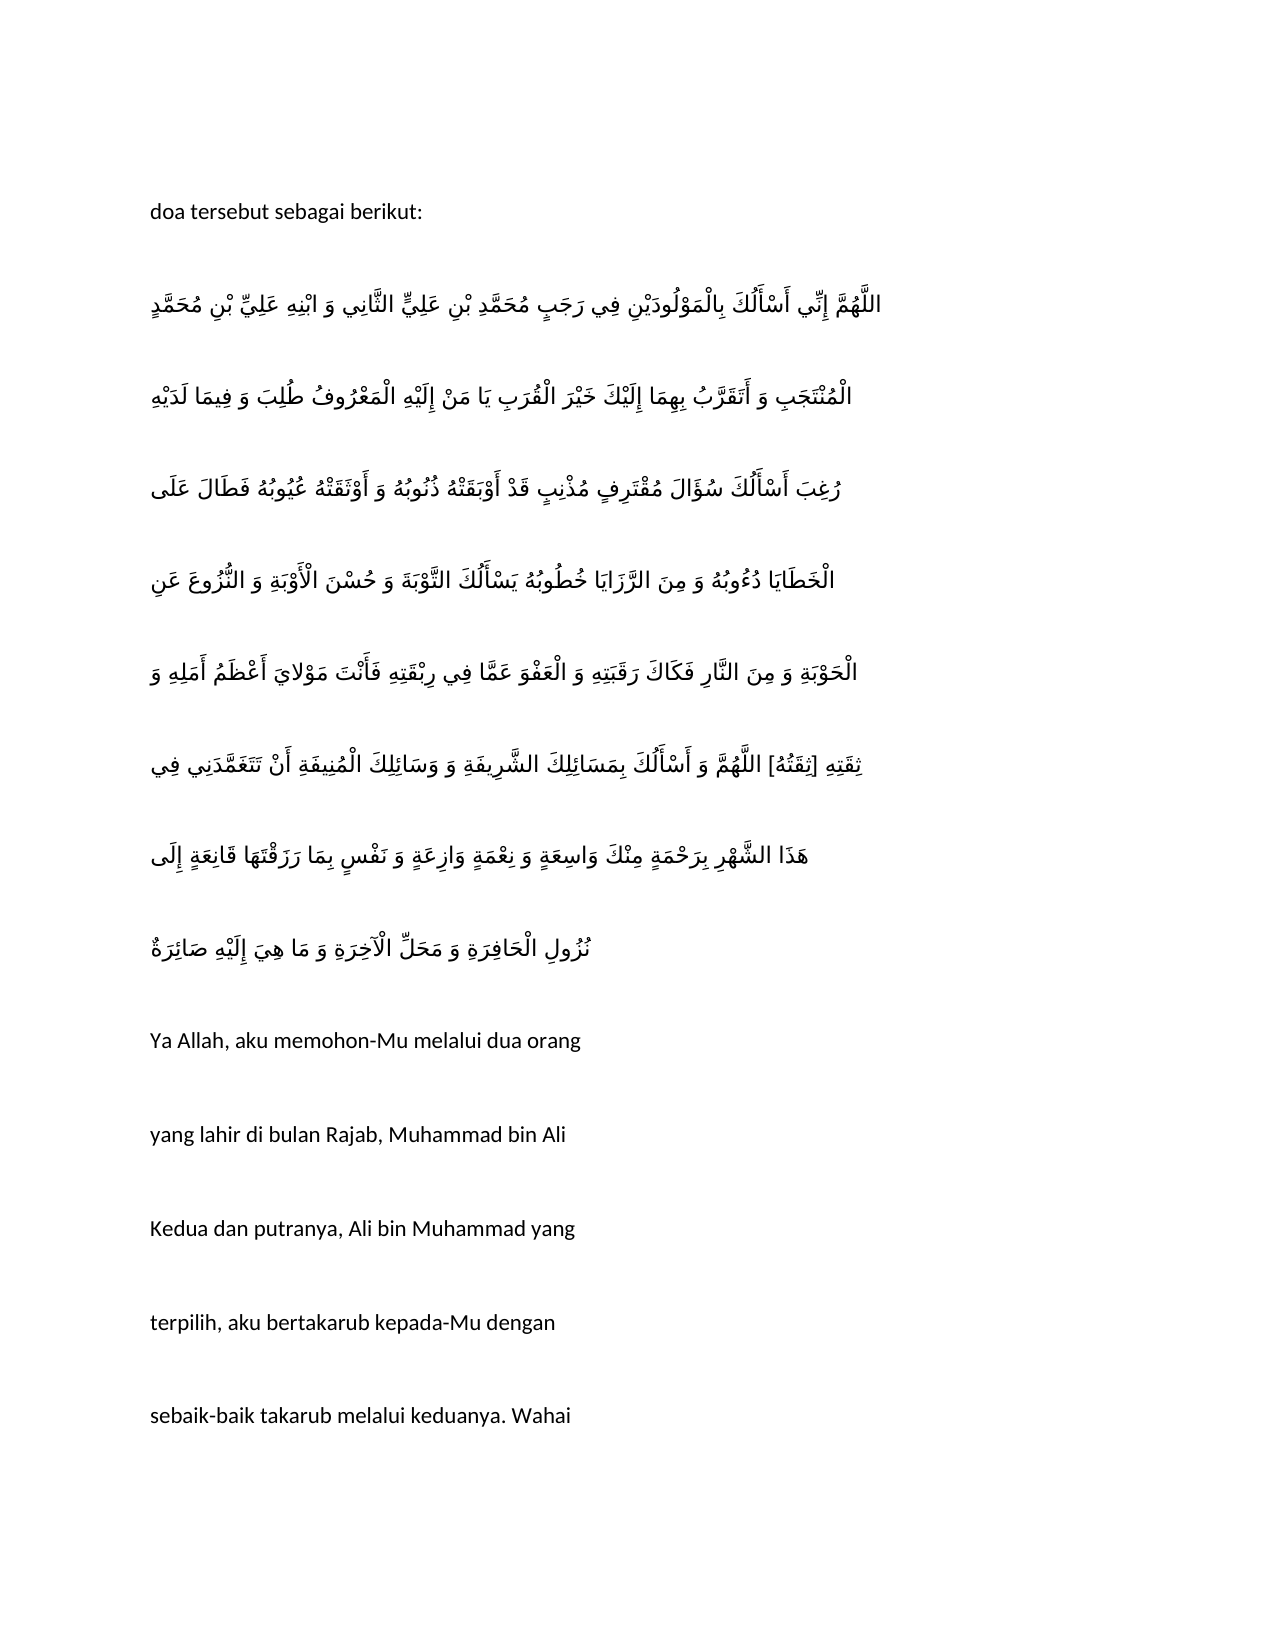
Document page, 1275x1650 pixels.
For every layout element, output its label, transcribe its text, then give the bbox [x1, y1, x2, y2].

text doa tersebut sebagai berikut: [150, 197, 1125, 225]
text yang lahir di bulan Rajab, Muhammad bin Ali [150, 1120, 1125, 1148]
text نُزُولِ الْحَافِرَةِ وَ مَحَلِّ الْآخِرَةِ وَ مَا هِيَ إِلَيْهِ صَائِرَةٌ [150, 934, 1125, 961]
text ثِقَتِهِ [ثِقَتُهُ‏] اللَّهُمَّ وَ أَسْأَلُكَ بِمَسَائِلِكَ الشَّرِيفَةِ وَ وَسَائِلِكَ الْمُنِيفَةِ أَنْ تَتَغَمَّدَنِي فِي [150, 751, 1125, 777]
text Kedua dan putranya, Ali bin Muhammad yang [150, 1214, 1125, 1242]
text الْخَطَايَا دُءُوبُهُ وَ مِنَ الرَّزَايَا خُطُوبُهُ يَسْأَلُكَ التَّوْبَةَ وَ حُسْنَ الْأَوْبَةِ وَ النُّزُوعَ عَنِ [150, 567, 1125, 593]
text هَذَا الشَّهْرِ بِرَحْمَةٍ مِنْكَ وَاسِعَةٍ وَ نِعْمَةٍ وَازِعَةٍ وَ نَفْسٍ بِمَا رَزَقْتَهَا قَانِعَةٍ إِلَى [150, 842, 1125, 869]
text sebaik-baik takarub melalui keduanya. Wahai [150, 1401, 1125, 1429]
text terpilih, aku bertakarub kepada-Mu dengan [150, 1308, 1125, 1336]
text اللَّهُمَّ إِنِّي أَسْأَلُكَ بِالْمَوْلُودَيْنِ فِي رَجَبٍ مُحَمَّدِ بْنِ عَلِيٍّ الثَّانِي وَ ابْنِهِ عَلِيِّ بْنِ مُحَمَّدٍ [150, 291, 1125, 317]
text الْمُنْتَجَبِ وَ أَتَقَرَّبُ بِهِمَا إِلَيْكَ خَيْرَ الْقُرَبِ يَا مَنْ إِلَيْهِ الْمَعْرُوفُ طُلِبَ وَ فِيمَا لَدَيْهِ [150, 383, 1125, 409]
text رُغِبَ أَسْأَلُكَ سُؤَالَ مُقْتَرِفٍ مُذْنِبٍ قَدْ أَوْبَقَتْهُ ذُنُوبُهُ وَ أَوْثَقَتْهُ عُيُوبُهُ فَطَالَ عَلَى [150, 474, 1125, 501]
text Ya Allah, aku memohon-Mu melalui dua orang [150, 1026, 1125, 1054]
text الْحَوْبَةِ وَ مِنَ النَّارِ فَكَاكَ رَقَبَتِهِ وَ الْعَفْوَ عَمَّا فِي رِبْقَتِهِ فَأَنْتَ مَوْلايَ أَعْظَمُ أَمَلِهِ وَ [150, 658, 1125, 685]
